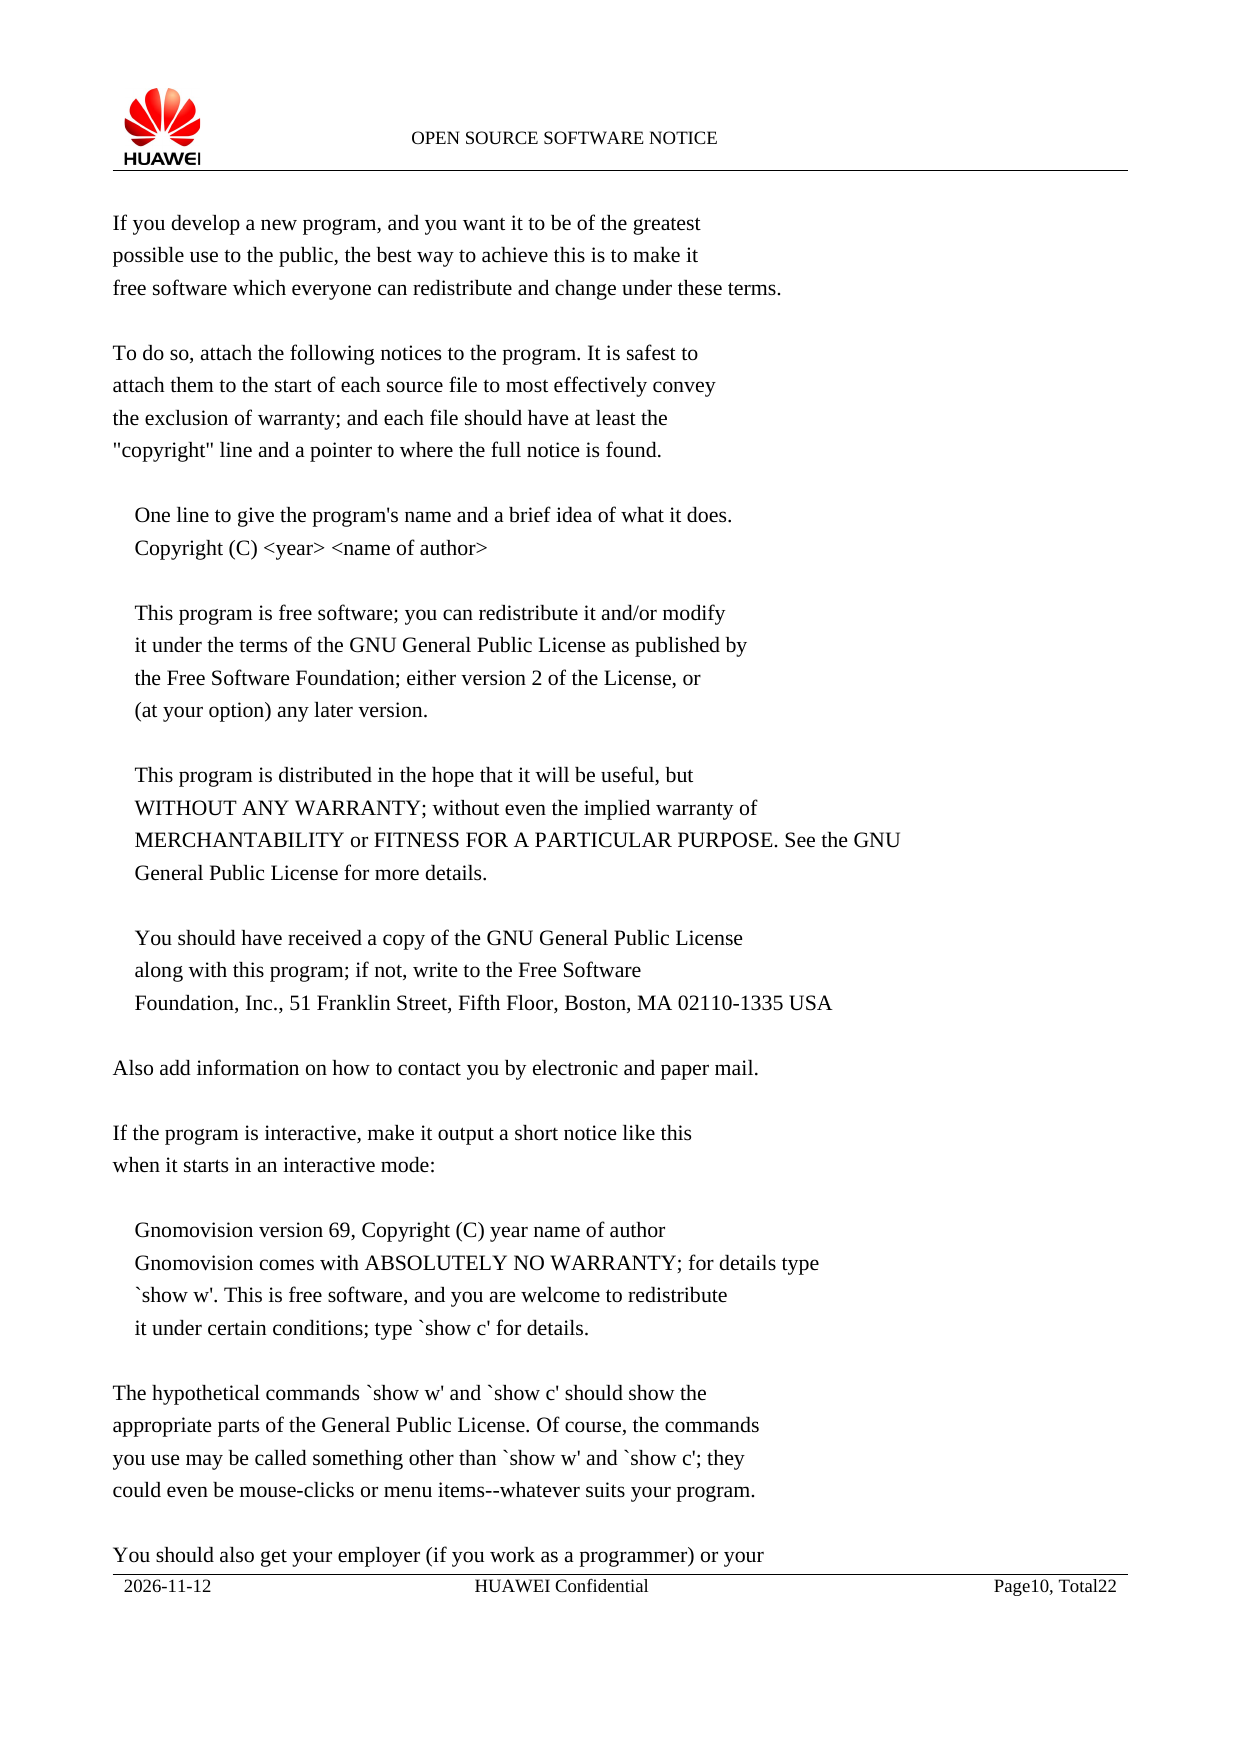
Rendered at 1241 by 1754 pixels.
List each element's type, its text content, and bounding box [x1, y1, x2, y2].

text You should also get your employer (if you work as a programmer) or your [112, 1539, 1128, 1571]
text Gnomovision comes with ABSOLUTELY NO WARRANTY; for details type [112, 1246, 1128, 1279]
text (at your option) any later version. [112, 694, 1128, 726]
text appropriate parts of the General Public License. Of course, the commands [112, 1409, 1128, 1441]
text The hypothetical commands `show w' and `show c' should show the [112, 1376, 1128, 1409]
text One line to give the program's name and a brief idea of what it does. [112, 499, 1128, 531]
text the Free Software Foundation; either version 2 of the License, or [112, 661, 1128, 694]
text you use may be called something other than `show w' and `show c'; they [112, 1441, 1128, 1474]
text along with this program; if not, write to the Free Software [112, 954, 1128, 986]
text WITHOUT ANY WARRANTY; without even the implied warranty of [112, 791, 1128, 824]
text MERCHANTABILITY or FITNESS FOR A PARTICULAR PURPOSE. See the GNU [112, 824, 1128, 856]
text General Public License for more details. [112, 856, 1128, 889]
text Foundation, Inc., 51 Franklin Street, Fifth Floor, Boston, MA 02110-1335 USA [112, 986, 1128, 1019]
picture [124, 88, 201, 165]
text Copyright (C) <year> <name of author> [112, 531, 1128, 564]
text it under the terms of the GNU General Public License as published by [112, 629, 1128, 661]
text Also add information on how to contact you by electronic and paper mail. [112, 1051, 1128, 1084]
text This program is distributed in the hope that it will be useful, but [112, 759, 1128, 791]
text when it starts in an interactive mode: [112, 1149, 1128, 1181]
text Gnomovision version 69, Copyright (C) year name of author [112, 1214, 1128, 1246]
text attach them to the start of each source file to most effectively convey [112, 369, 1128, 401]
text If you develop a new program, and you want it to be of the greatest [112, 206, 1128, 239]
text If the program is interactive, make it output a short notice like this [112, 1116, 1128, 1149]
text This program is free software; you can redistribute it and/or modify [112, 596, 1128, 629]
text it under certain conditions; type `show c' for details. [112, 1311, 1128, 1344]
text "copyright" line and a pointer to where the full notice is found. [112, 434, 1128, 466]
text free software which everyone can redistribute and change under these terms. [112, 271, 1128, 304]
text possible use to the public, the best way to achieve this is to make it [112, 239, 1128, 271]
text `show w'. This is free software, and you are welcome to redistribute [112, 1279, 1128, 1311]
text To do so, attach the following notices to the program. It is safest to [112, 336, 1128, 369]
text You should have received a copy of the GNU General Public License [112, 921, 1128, 954]
text the exclusion of warranty; and each file should have at least the [112, 401, 1128, 434]
text could even be mouse-clicks or menu items--whatever suits your program. [112, 1474, 1128, 1506]
